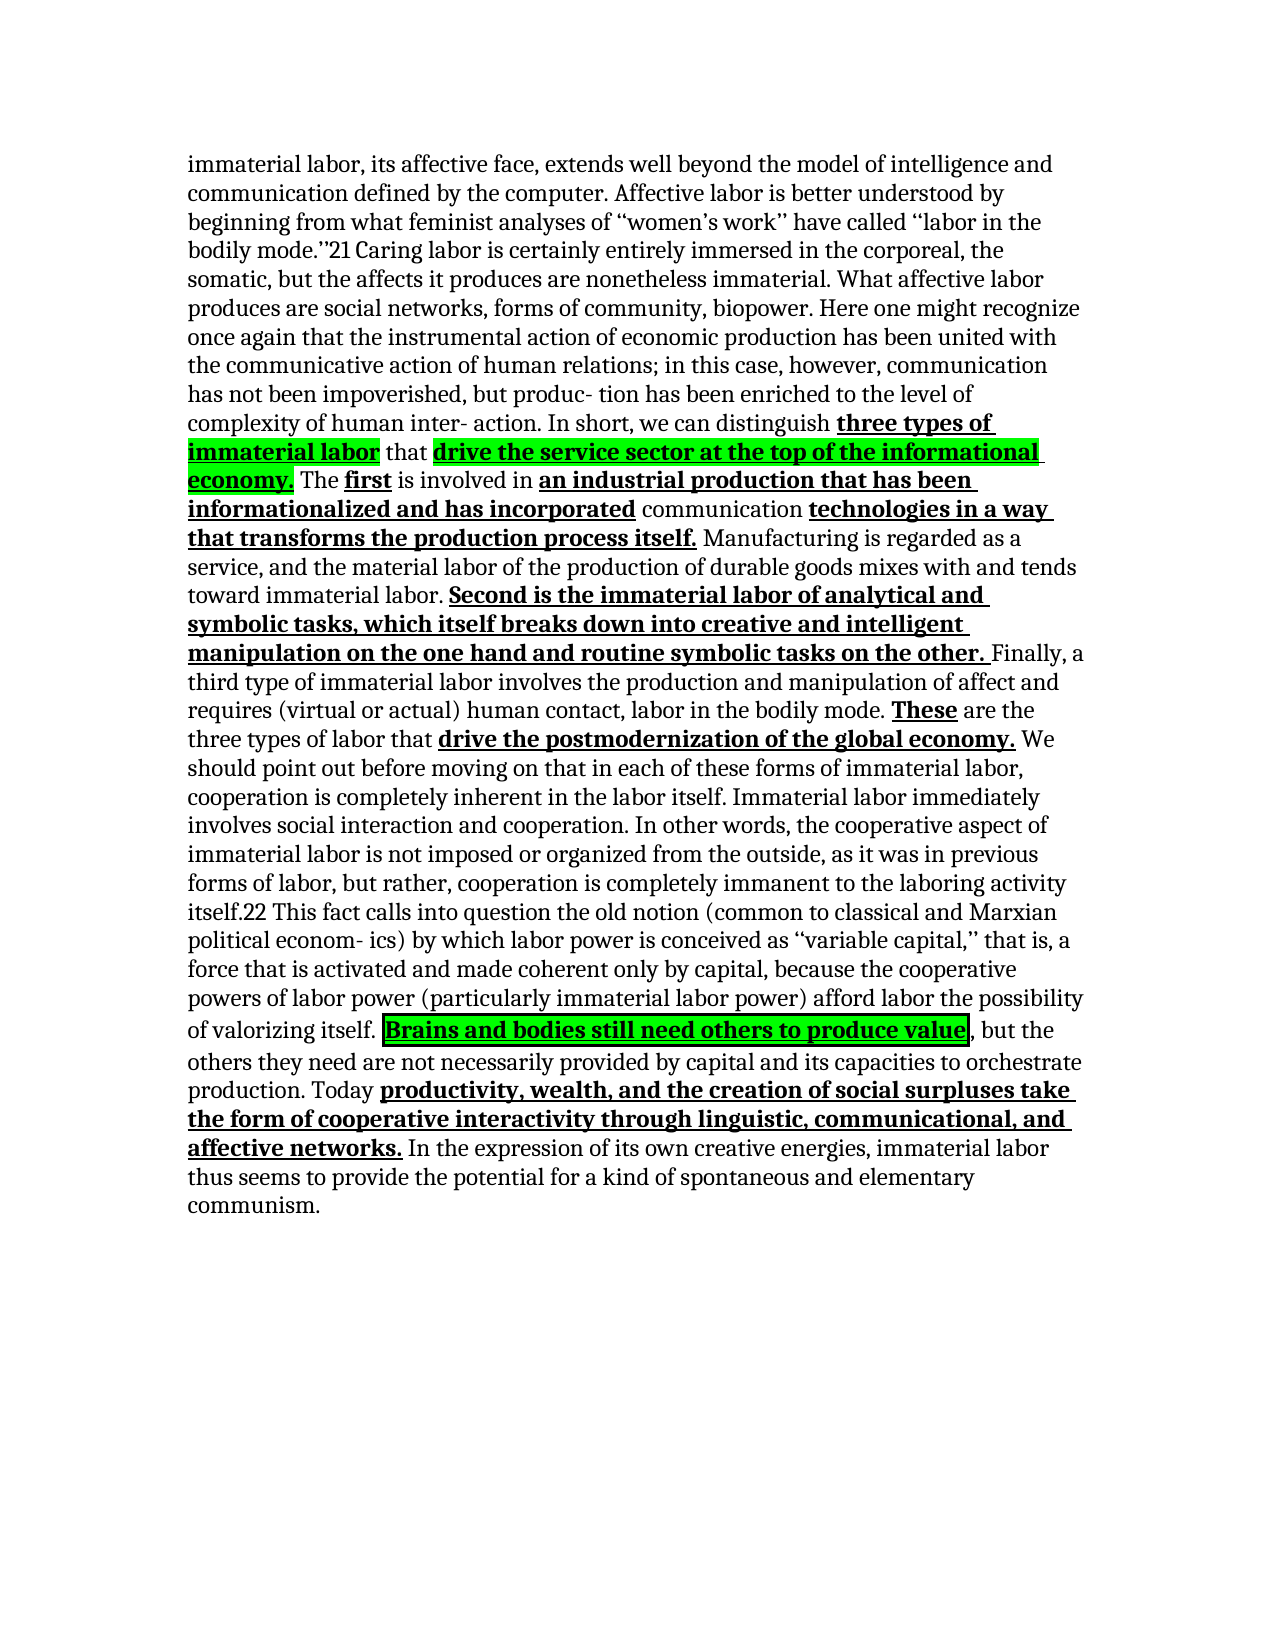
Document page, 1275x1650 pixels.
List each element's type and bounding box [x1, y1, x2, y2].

text [187, 150, 1087, 1220]
